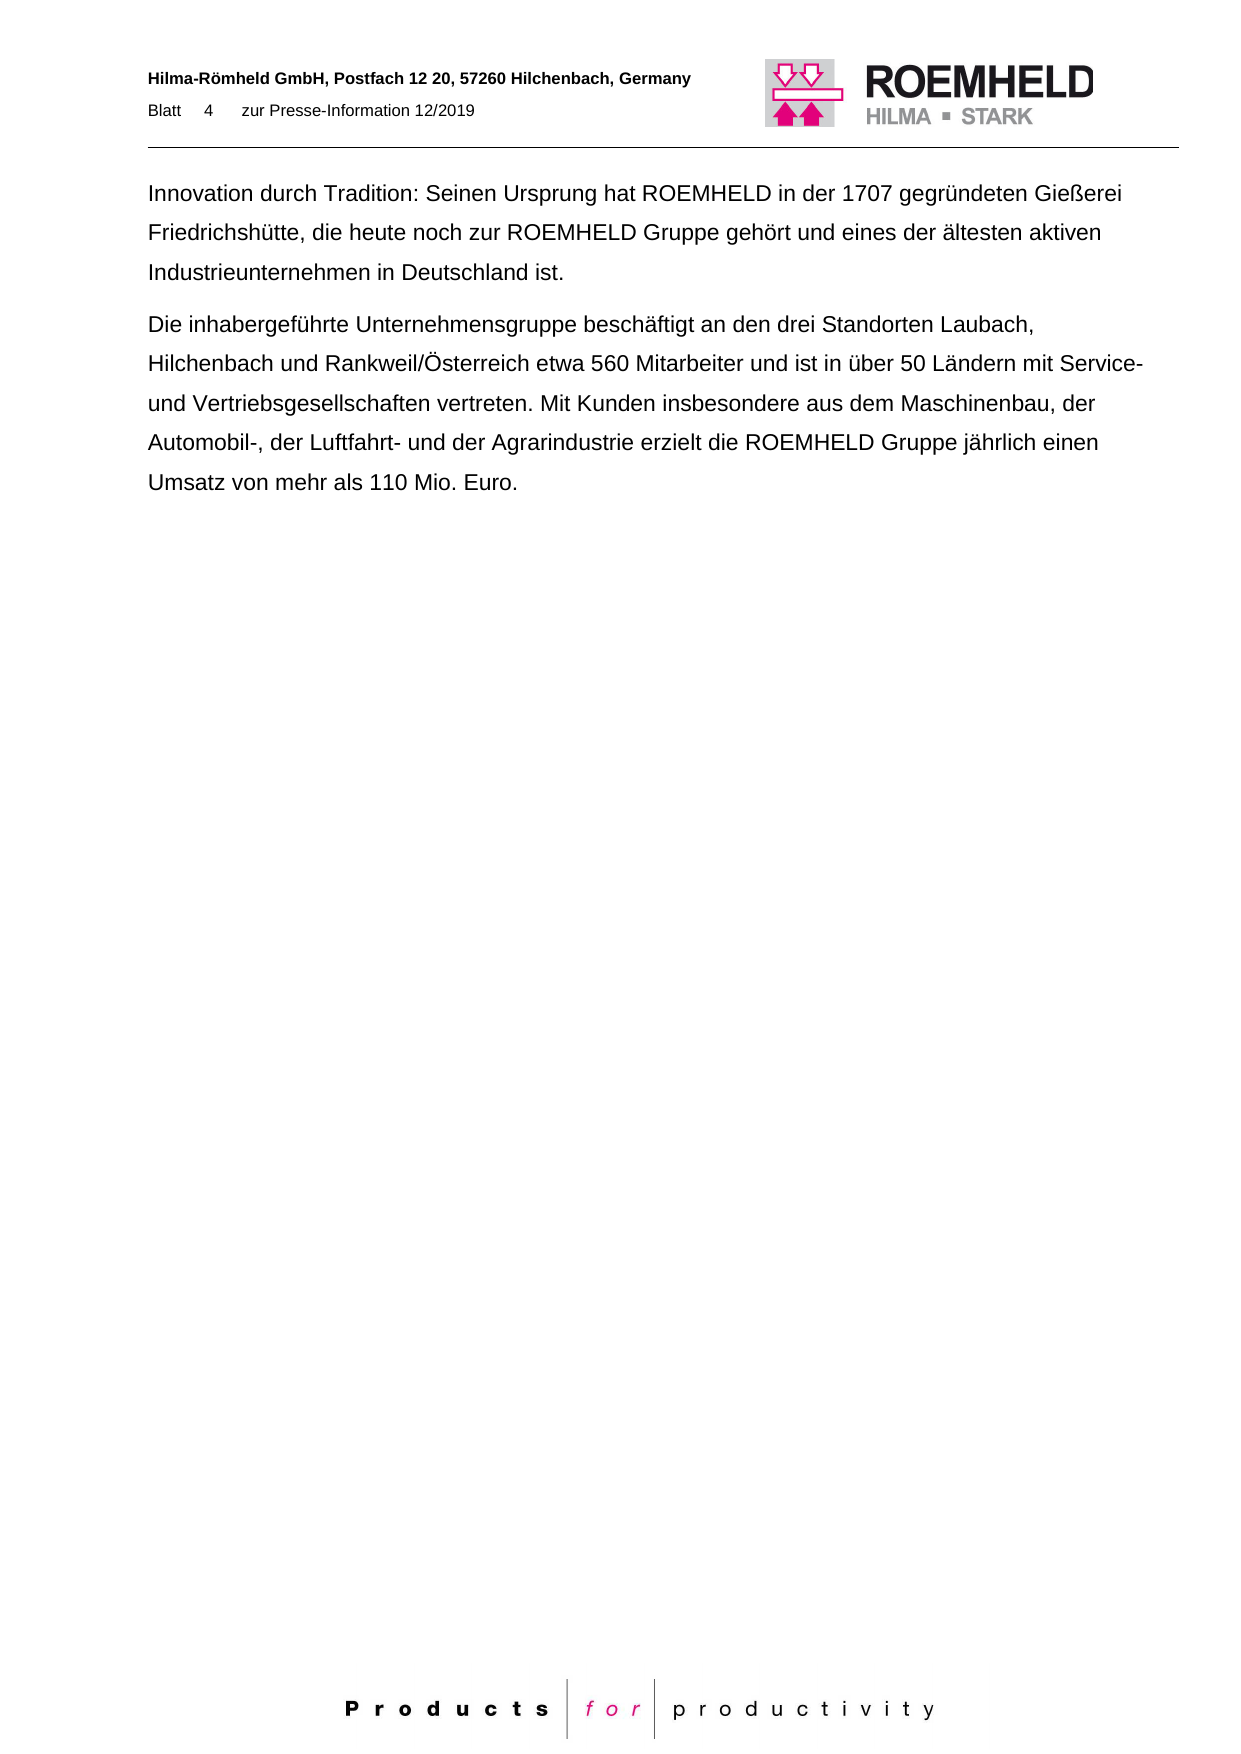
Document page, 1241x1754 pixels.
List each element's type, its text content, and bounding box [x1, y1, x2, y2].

picture [299, 1663, 990, 1749]
text Die inhabergeführte Unternehmensgruppe beschäftigt an den drei Standorten Laubach, Hilchenbach und Rankweil/Österreich etwa 560 Mitarbeiter und ist in über 50 Ländern mit Service- und Vertriebsgesellschaften vertreten. Mit Kunden insbesondere aus dem Maschinenbau, der Automobil-, der Luftfahrt- und der Agrarindustrie erzielt die ROEMHELD Gruppe jährlich einen Umsatz von mehr als 110 Mio. Euro. [148, 311, 1162, 495]
text Innovation durch Tradition: Seinen Ursprung hat ROEMHELD in der 1707 gegründeten Gießerei Friedrichshütte, die heute noch zur ROEMHELD Gruppe gehört und eines der ältesten aktiven Industrieunternehmen in Deutschland ist. [148, 148, 1162, 285]
picture [763, 59, 1093, 126]
